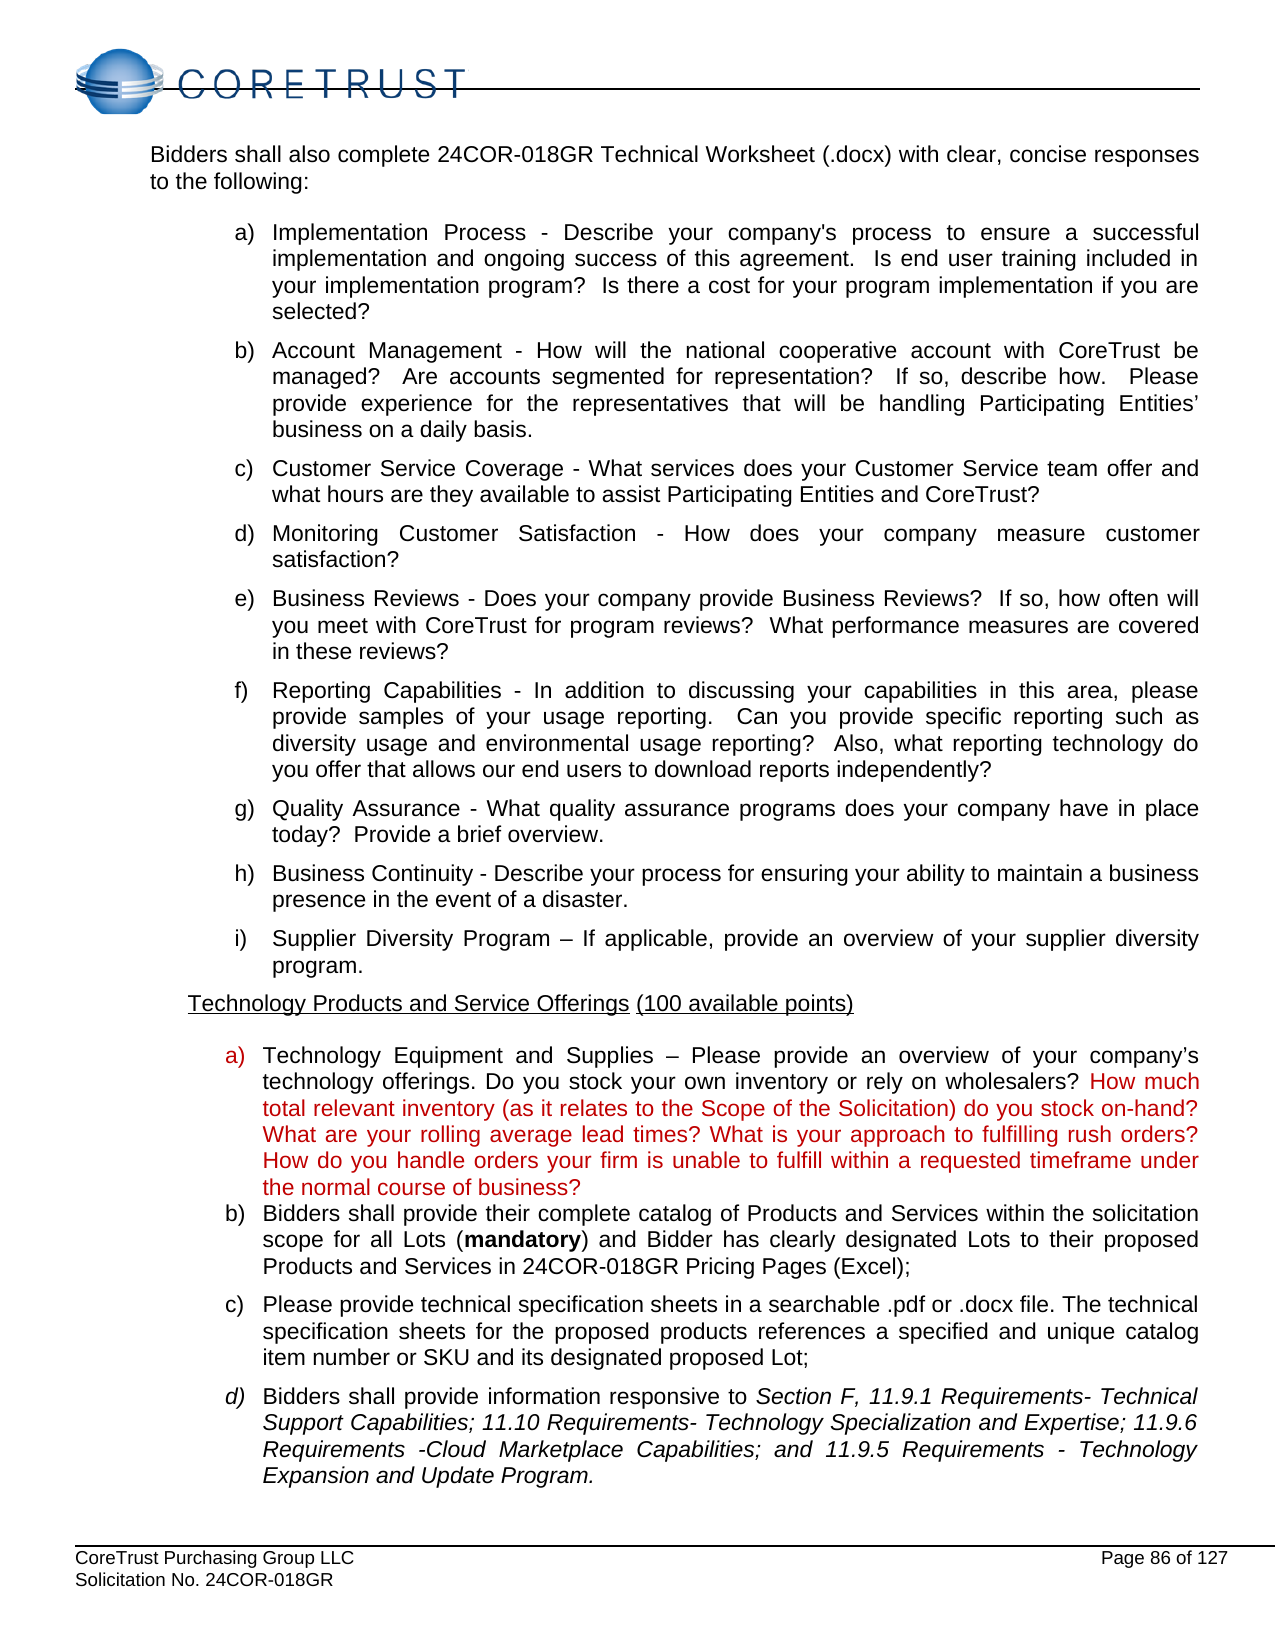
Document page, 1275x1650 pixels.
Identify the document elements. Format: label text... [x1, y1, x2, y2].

list Business Continuity - Describe your process for ensuring your ability to maintain a business presence in the event of a disaster. [234, 860, 1200, 913]
list Bidders shall provide their complete catalog of Products and Services within the solicitation scope for all Lots (mandatory) and Bidder has clearly designated Lots to their proposed Products and Services in 24COR-018GR Pricing Pages (Excel); [225, 1200, 1200, 1279]
list Customer Service Coverage - What services does your Customer Service team offer and what hours are they available to assist Participating Entities and CoreTrust? [234, 455, 1200, 508]
list Business Reviews - Does your company provide Business Reviews? If so, how often will you meet with CoreTrust for program reviews? What performance measures are covered in these reviews? [234, 585, 1200, 664]
list Supplier Diversity Program – If applicable, provide an overview of your supplier diversity program. [234, 925, 1200, 978]
list Technology Equipment and Supplies – Please provide an overview of your company’s technology offerings. Do you stock your own inventory or rely on wholesalers? How much total relevant inventory (as it relates to the Scope of the Solicitation) do you stock on-hand? What are your rolling average lead times? What is your approach to fulfilling rush orders? How do you handle orders your firm is unable to fulfill within a requested timeframe under the normal course of business? [225, 1042, 1200, 1200]
picture [75, 48, 469, 114]
list Reporting Capabilities - In addition to discussing your capabilities in this area, please provide samples of your usage reporting. Can you provide specific reporting such as diversity usage and environmental usage reporting? Also, what reporting technology do you offer that allows our end users to download reports independently? [234, 677, 1200, 782]
list Implementation Process - Describe your company's process to ensure a successful implementation and ongoing success of this agreement. Is end user training included in your implementation program? Is there a cost for your program implementation if you are selected? [234, 219, 1200, 324]
list Please provide technical specification sheets in a searchable .pdf or .docx file. The technical specification sheets for the proposed products references a specified and unique catalog item number or SKU and its designated proposed Lot; [225, 1291, 1200, 1371]
text Technology Products and Service Offerings (100 available points) [187, 990, 1200, 1017]
list Quality Assurance - What quality assurance programs does your company have in place today? Provide a brief overview. [234, 795, 1200, 847]
text Bidders shall also complete 24COR-018GR Technical Worksheet (.docx) with clear, concise responses to the following: [150, 141, 1200, 194]
list Monitoring Customer Satisfaction - How does your company measure customer satisfaction? [234, 520, 1200, 573]
list Account Management - How will the national cooperative account with CoreTrust be managed? Are accounts segmented for representation? If so, describe how. Please provide experience for the representatives that will be handling Participating Entities’ business on a daily basis. [234, 337, 1200, 442]
list Bidders shall provide information responsive to Section F, 11.9.1 Requirements- Technical Support Capabilities; 11.10 Requirements- Technology Specialization and Expertise; 11.9.6 Requirements -Cloud Marketplace Capabilities; and 11.9.5 Requirements - Technology Expansion and Update Program. [225, 1383, 1200, 1488]
